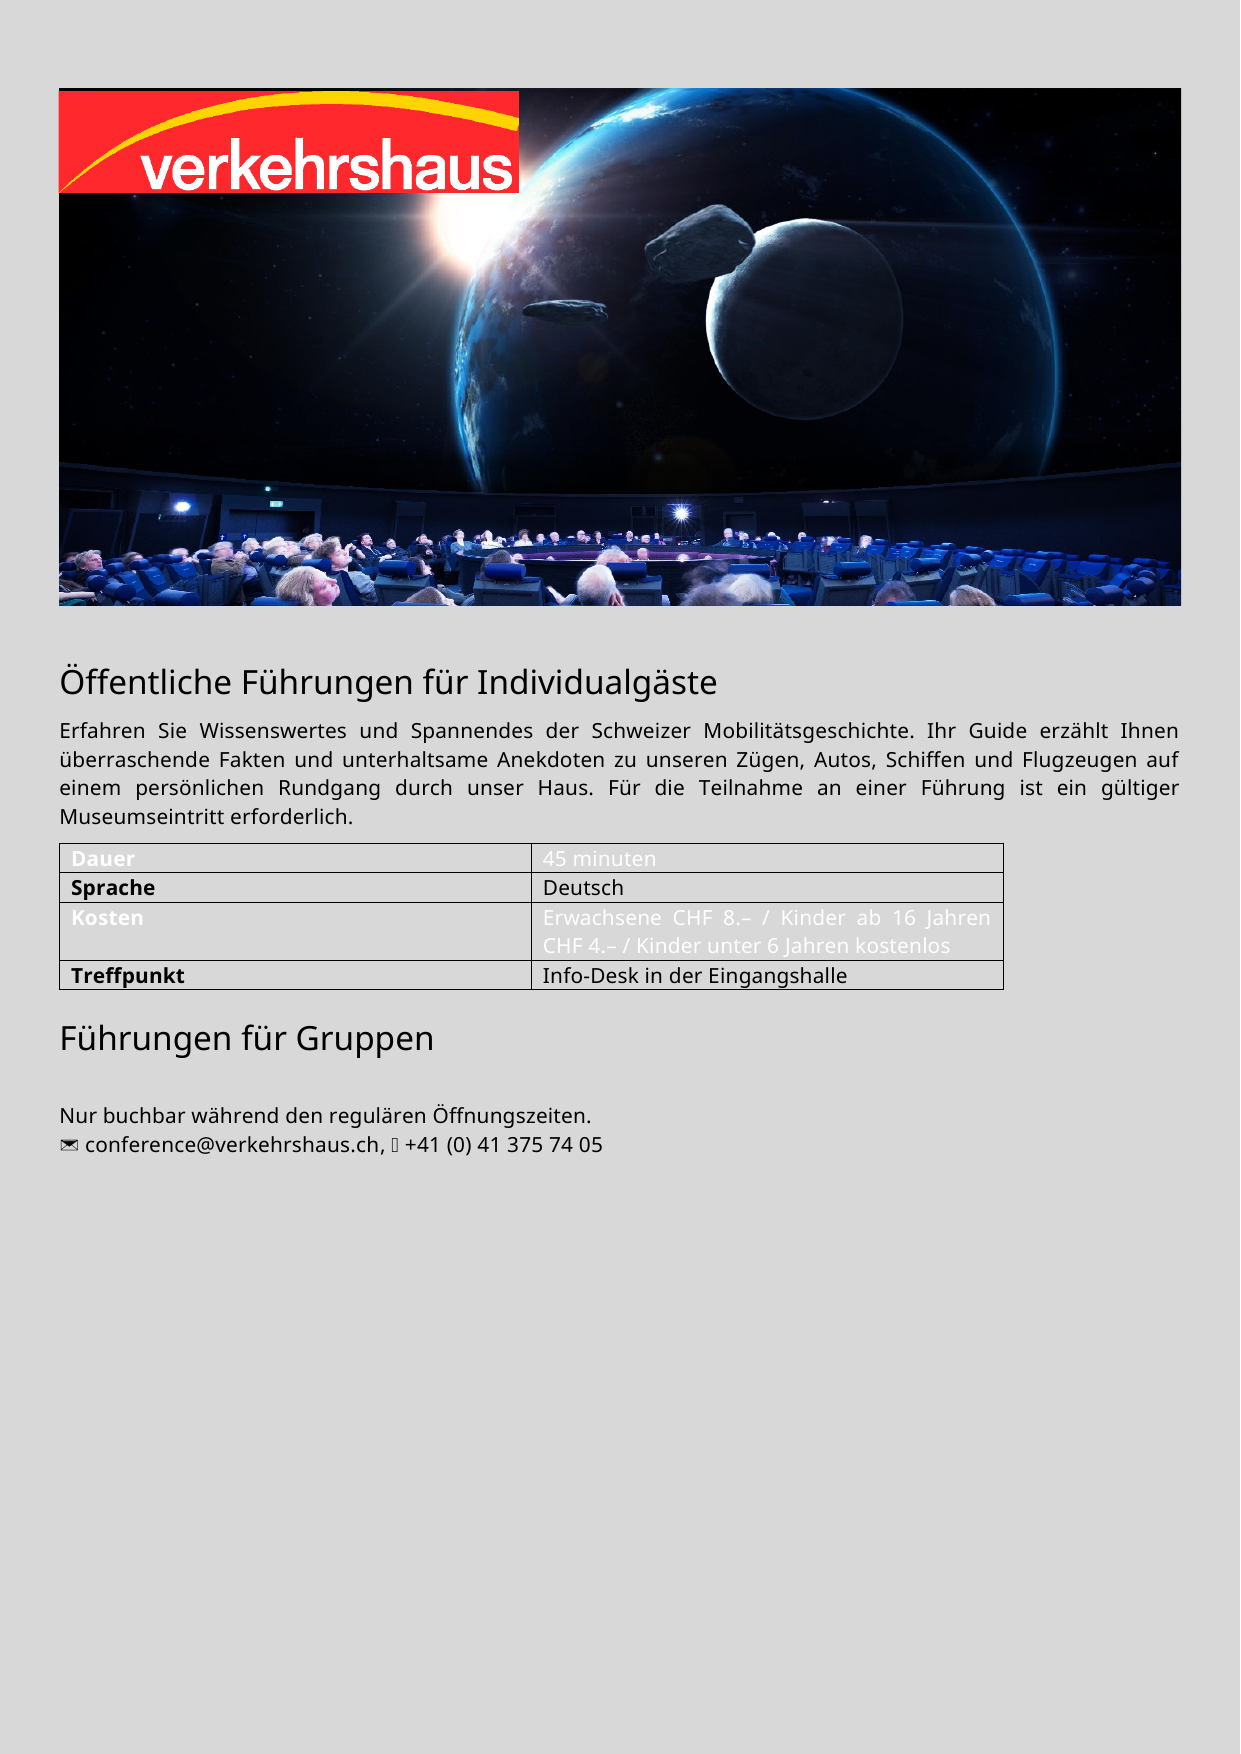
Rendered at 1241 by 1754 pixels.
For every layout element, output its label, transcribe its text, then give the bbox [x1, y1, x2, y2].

text Führungen für Gruppen [59, 1015, 1181, 1061]
text Erfahren Sie Wissenswertes und Spannendes der Schweizer Mobilitätsgeschichte. Ihr Guide erzählt Ihnen überraschende Fakten und unterhaltsame Anekdoten zu unseren Zügen, Autos, Schiffen und Flugzeugen auf einem persönlichen Rundgang durch unser Haus. Für die Teilnahme an einer Führung ist ein gültiger Museumseintritt erforderlich. [59, 717, 1181, 830]
table_cell Kosten [60, 903, 531, 960]
table_header 45 minuten [532, 844, 1003, 872]
text Öffentliche Führungen für Individualgäste [59, 659, 1181, 704]
picture [58, 88, 1182, 606]
table_cell Treffpunkt [60, 961, 531, 989]
table_header Dauer [60, 844, 531, 872]
table_cell Sprache [60, 873, 531, 902]
text Nur buchbar während den regulären Öffnungszeiten. conference@verkehrshaus.ch, +41 (0) 41 375 74 05 [59, 1102, 1181, 1158]
table_cell Deutsch [532, 873, 1003, 902]
table_cell Erwachsene CHF 8.– / Kinder ab 16 Jahren CHF 4.– / Kinder unter 6 Jahren kostenlos [532, 903, 1003, 960]
table_cell Info-Desk in der Eingangshalle [532, 961, 1003, 989]
